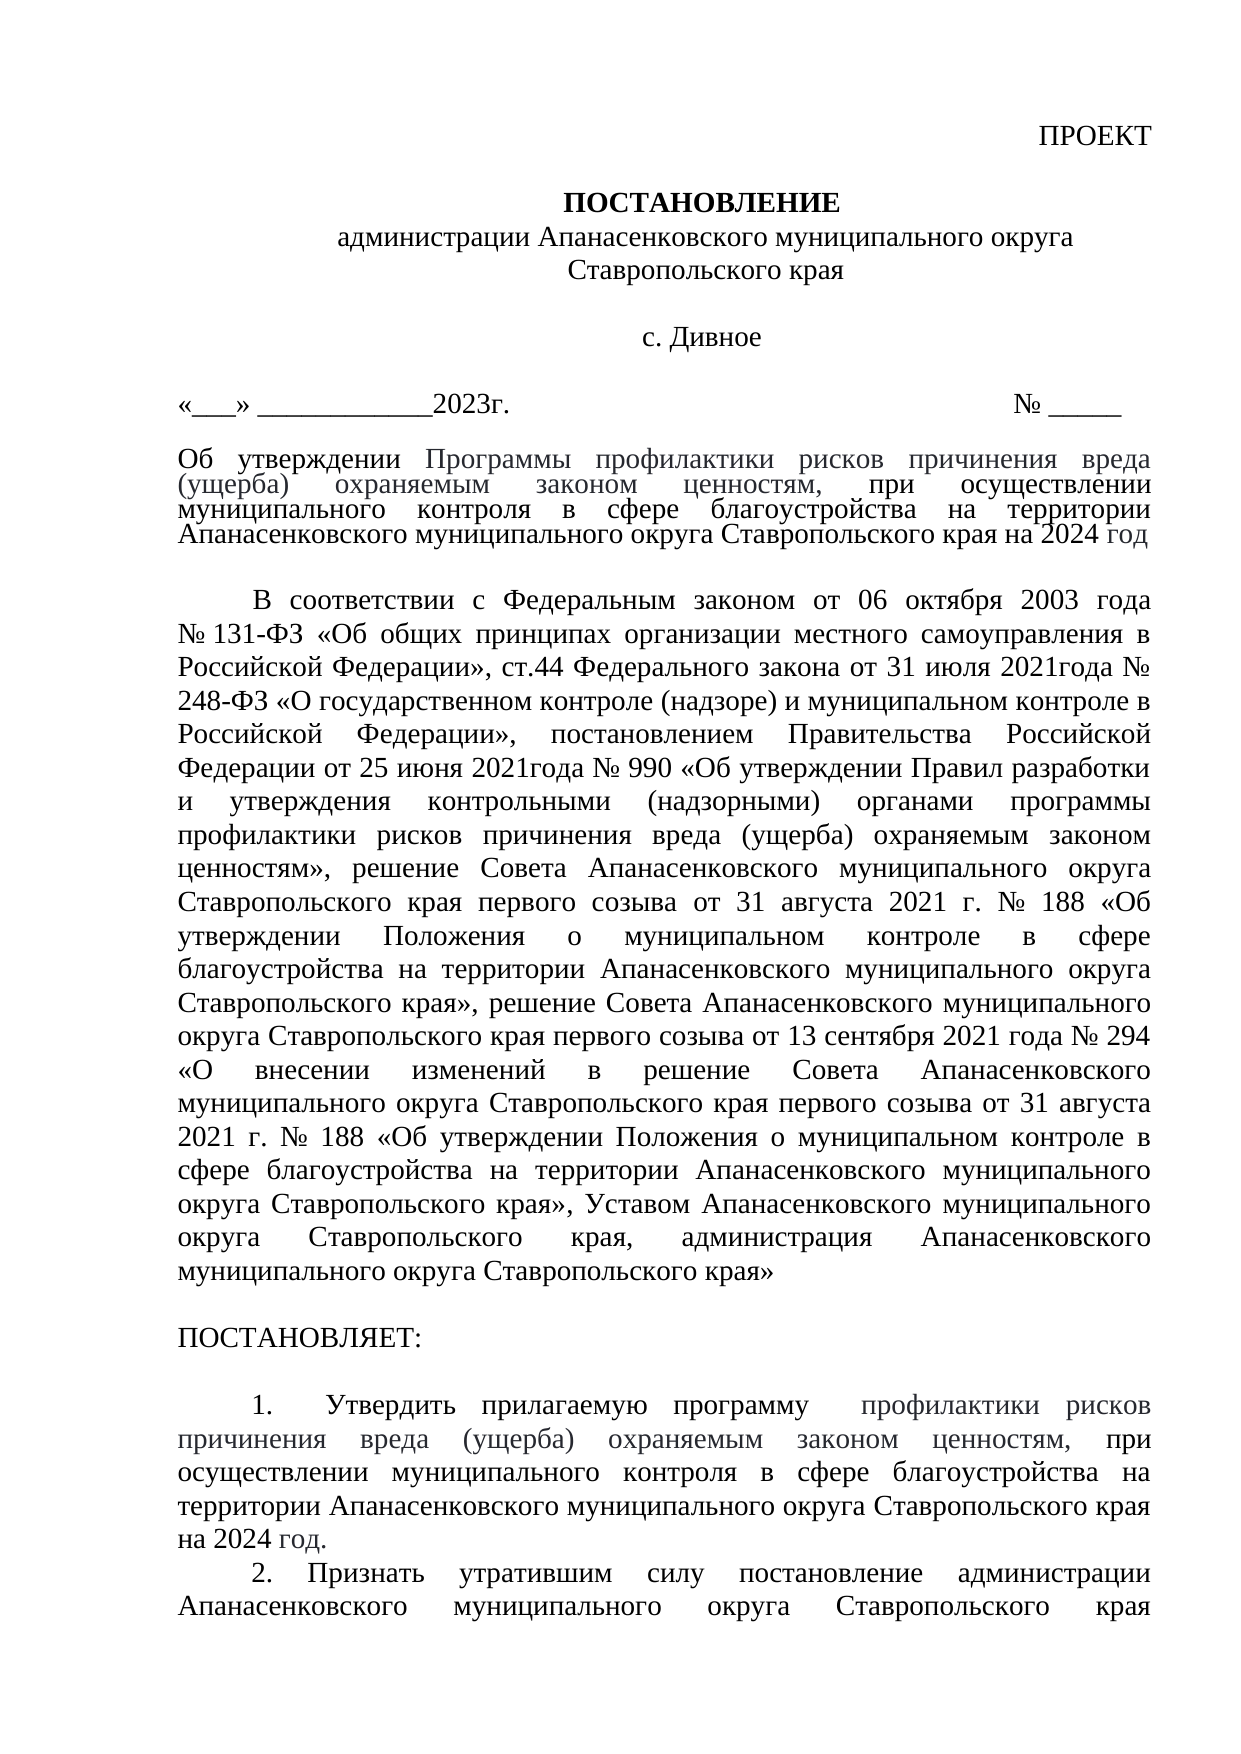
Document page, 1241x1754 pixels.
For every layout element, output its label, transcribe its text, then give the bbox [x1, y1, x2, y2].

text «___» ____________2023г. № _____ [177, 386, 1152, 420]
list Утвердить прилагаемую программу профилактики рисков причинения вреда (ущерба) охраняемым законом ценностям, при осуществлении муниципального контроля в сфере благоустройства на территории Апанасенковского муниципального округа Ставропольского края на 2024 год. [177, 1387, 1152, 1555]
text Ставропольского края [177, 252, 1152, 286]
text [177, 1555, 1152, 1622]
text В соответствии с Федеральным законом от 06 октября 2003 года № 131-ФЗ «Об общих принципах организации местного самоуправления в Российской Федерации», ст.44 Федерального закона от 31 июля 2021года № 248-ФЗ «О государственном контроле (надзоре) и муниципальном контроле в Российской Федерации», постановлением Правительства Российской Федерации от 25 июня 2021года № 990 «Об утверждении Правил разработки и утверждения контрольными (надзорными) органами программы профилактики рисков причинения вреда (ущерба) охраняемым законом ценностям», решение Совета Апанасенковского муниципального округа Ставропольского края первого созыва от 31 августа 2021 г. № 188 «Об утверждении Положения о муниципальном контроле в сфере благоустройства на территории Апанасенковского муниципального округа Ставропольского края», решение Совета Апанасенковского муниципального округа Ставропольского края первого созыва от 13 сентября 2021 года № 294 «О внесении изменений в решение Совета Апанасенковского муниципального округа Ставропольского края первого созыва от 31 августа 2021 г. № 188 «Об утверждении Положения о муниципальном контроле в сфере благоустройства на территории Апанасенковского муниципального округа Ставропольского края», Уставом Апанасенковского муниципального округа Ставропольского края, администрация Апанасенковского муниципального округа Ставропольского края» [177, 582, 1152, 1287]
text Об утверждении Программы профилактики рисков причинения вреда (ущерба) охраняемым законом ценностям, при осуществлении муниципального контроля в сфере благоустройства на территории Апанасенковского муниципального округа Ставропольского края на 2024 год [177, 449, 1152, 549]
text ПРОЕКТ [177, 118, 1152, 152]
text администрации Апанасенковского муниципального округа [177, 219, 1152, 252]
text с. Дивное [177, 319, 1152, 353]
text ПОСТАНОВЛЕНИЕ [177, 185, 1152, 219]
text ПОСТАНОВЛЯЕТ: [177, 1320, 1152, 1354]
